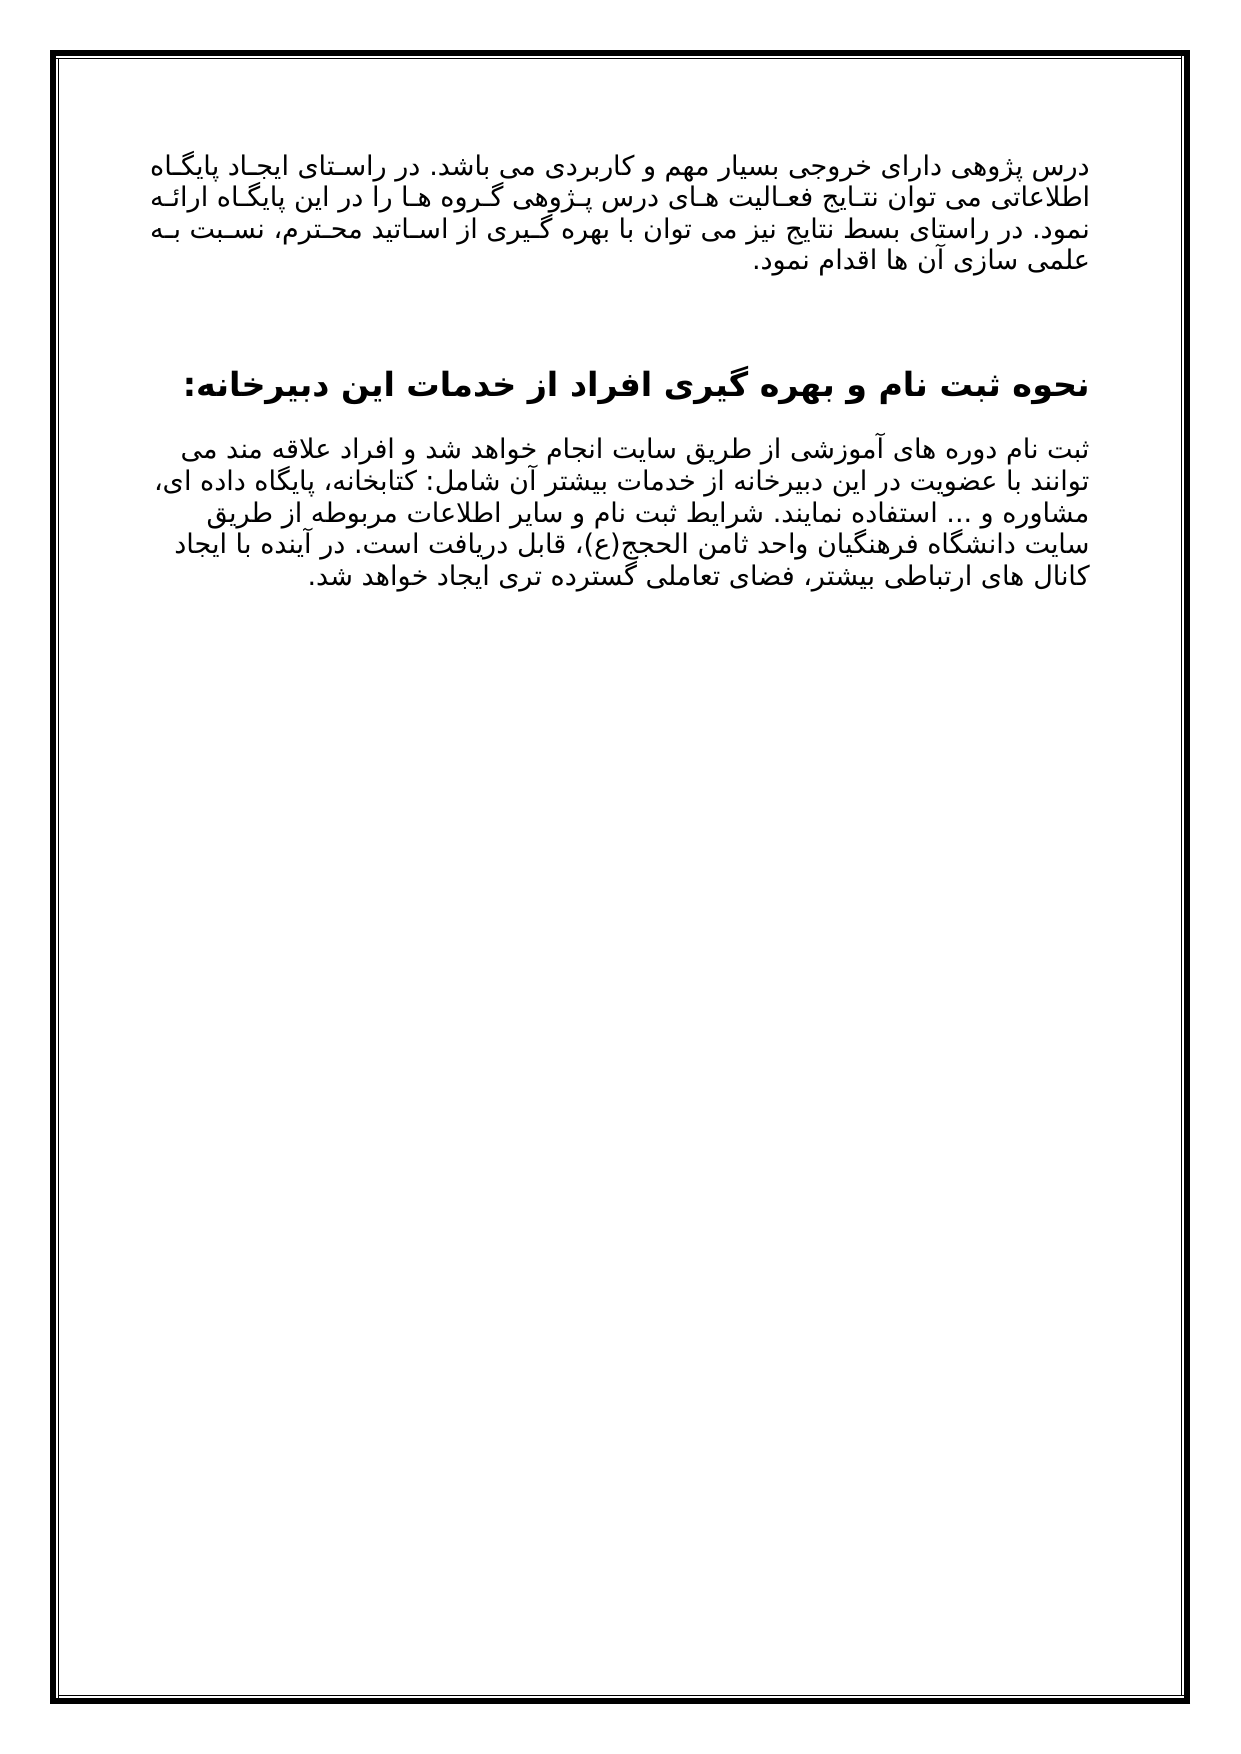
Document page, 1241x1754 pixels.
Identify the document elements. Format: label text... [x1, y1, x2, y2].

text ثبت نام دوره های آموزشی از طریق سایت انجام خواهد شد و افراد علاقه مند می توانند با عضویت در این دبیرخانه از خدمات بیشتر آن شامل: کتابخانه، پایگاه داده ای، مشاوره و ... استفاده نمایند. شرایط ثبت نام و سایر اطلاعات مربوطه از طریق سایت دانشگاه فرهنگیان واحد ثامن الحجج(ع)، قابل دریافت است. در آینده با ایجاد کانال های ارتباطی بیشتر، فضای تعاملی گسترده تری ایجاد خواهد شد. [150, 434, 1090, 592]
text درس پژوهی دارای خروجی بسیار مهم و کاربردی می باشد. در راستای ایجاد پایگاه اطلاعاتی می توان نتایج فعالیت های درس پژوهی گروه ها را در این پایگاه ارائه نمود. در راستای بسط نتایج نیز می توان با بهره گیری از اساتید محترم، نسبت به علمی سازی آن ها اقدام نمود. [150, 150, 1090, 276]
text نحوه ثبت نام و بهره گیری افراد از خدمات این دبیرخانه: [150, 366, 1090, 404]
